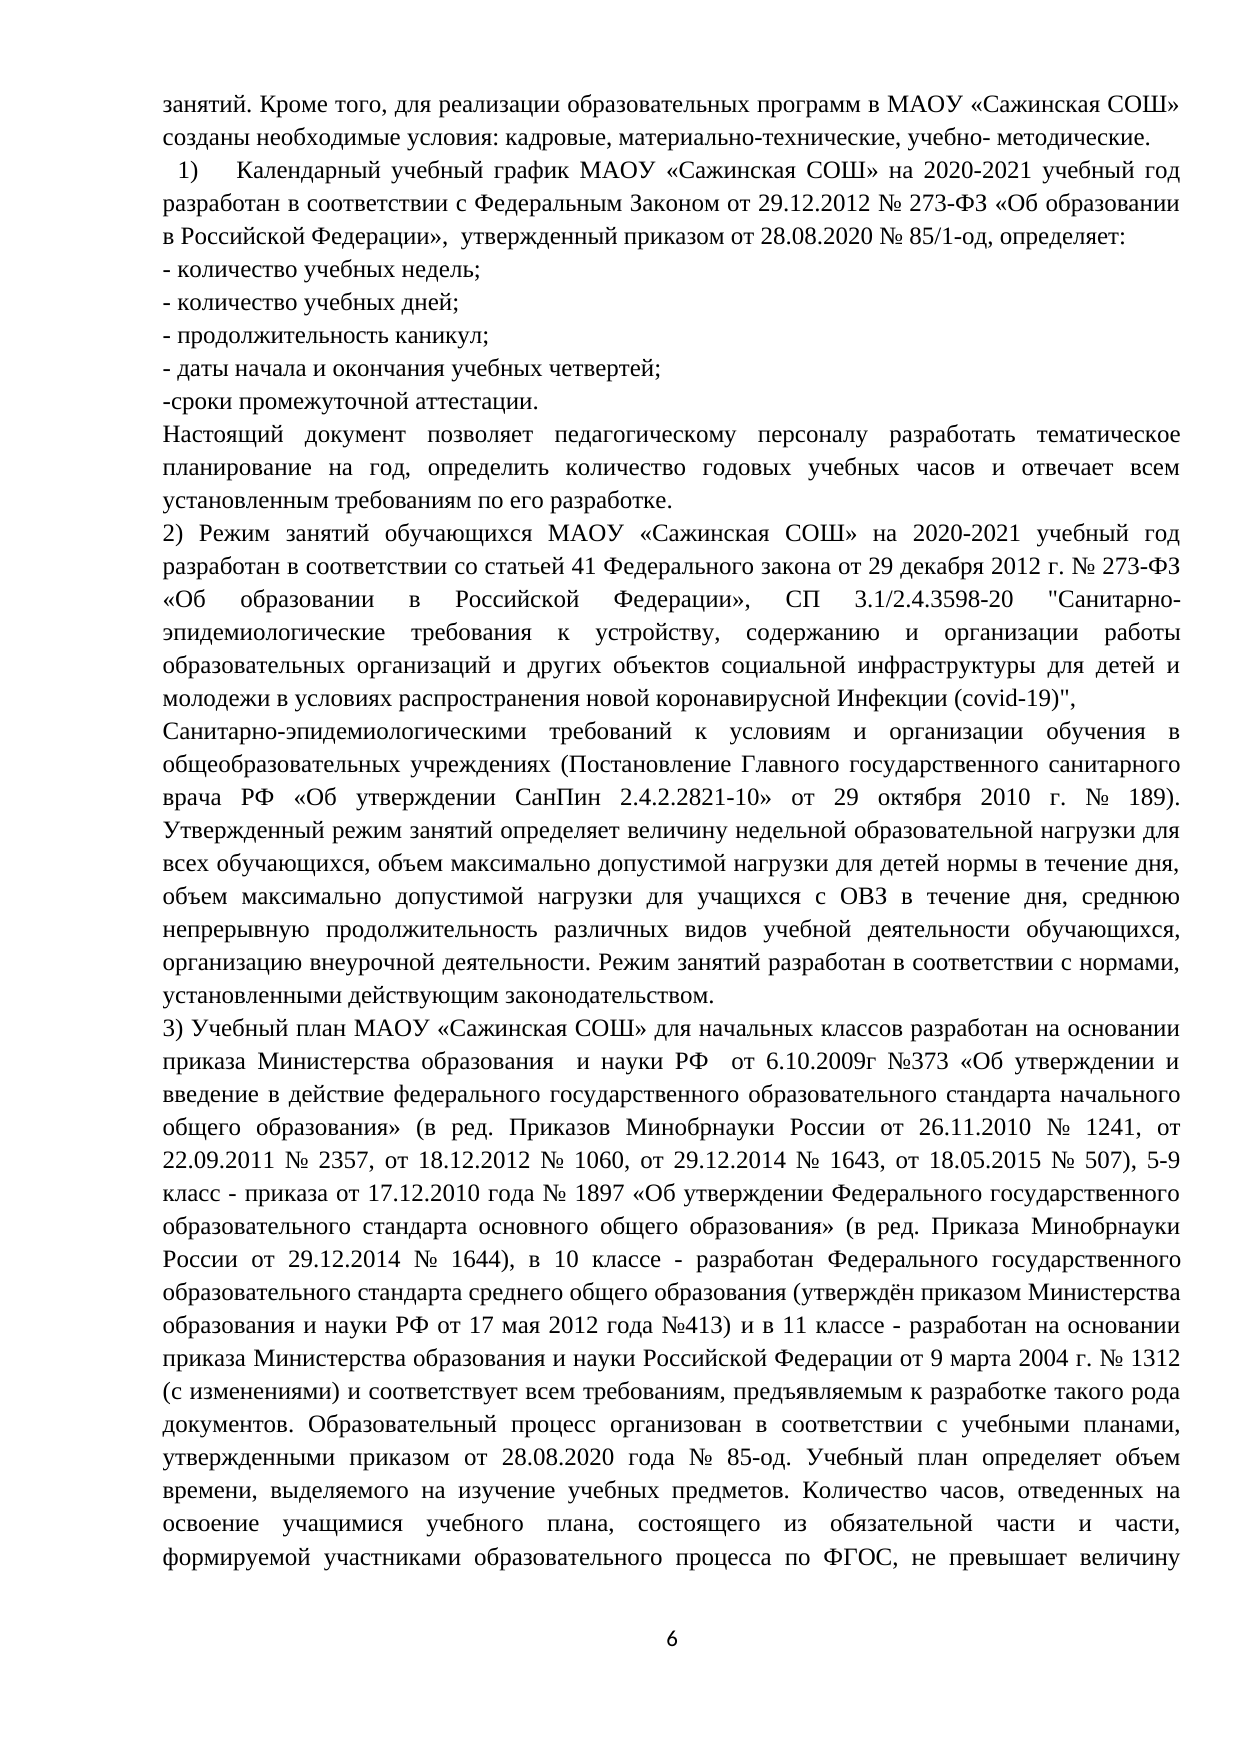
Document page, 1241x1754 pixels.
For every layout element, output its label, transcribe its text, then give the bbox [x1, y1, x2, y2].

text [162, 1013, 1181, 1570]
text 2) Режим занятий обучающихся МАОУ «Сажинская СОШ» на 2020-2021 учебный год разработан в соответствии со статьей 41 Федерального закона от 29 декабря 2012 г. № 273-ФЗ «Об образовании в Российской Федерации», СП 3.1/2.4.3598-20 "Санитарно-эпидемиологические требования к устройству, содержанию и организации работы образовательных организаций и других объектов социальной инфраструктуры для детей и молодежи в условиях распространения новой коронавирусной Инфекции (covid-19)", [162, 518, 1181, 712]
list Календарный учебный график МАОУ «Сажинская СОШ» на 2020-2021 учебный год разработан в соответствии с Федеральным Законом от 29.12.2012 № 273-ФЗ «Об образовании в Российской Федерации», утвержденный приказом от 28.08.2020 № 85/1-од, определяет: [162, 155, 1181, 249]
text - продолжительность каникул; [162, 320, 1181, 348]
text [162, 89, 1181, 150]
text - количество учебных недель; [162, 254, 1181, 282]
text - количество учебных дней; [162, 287, 1181, 316]
text - даты начала и окончания учебных четвертей; [162, 353, 1181, 382]
text Санитарно-эпидемиологическими требований к условиям и организации обучения в общеобразовательных учреждениях (Постановление Главного государственного санитарного врача РФ «Об утверждении СанПин 2.4.2.2821-10» от 29 октября 2010 г. № 189). Утвержденный режим занятий определяет величину недельной образовательной нагрузки для всех обучающихся, объем максимально допустимой нагрузки для детей нормы в течение дня, объем максимально допустимой нагрузки для учащихся с ОВЗ в течение дня, среднюю непрерывную продолжительность различных видов учебной деятельности обучающихся, организацию внеурочной деятельности. Режим занятий разработан в соответствии с нормами, установленными действующим законодательством. [162, 716, 1181, 1009]
text -сроки промежуточной аттестации. [162, 386, 1181, 414]
text Настоящий документ позволяет педагогическому персоналу разработать тематическое планирование на год, определить количество годовых учебных часов и отвечает всем установленным требованиям по его разработке. [162, 419, 1181, 514]
